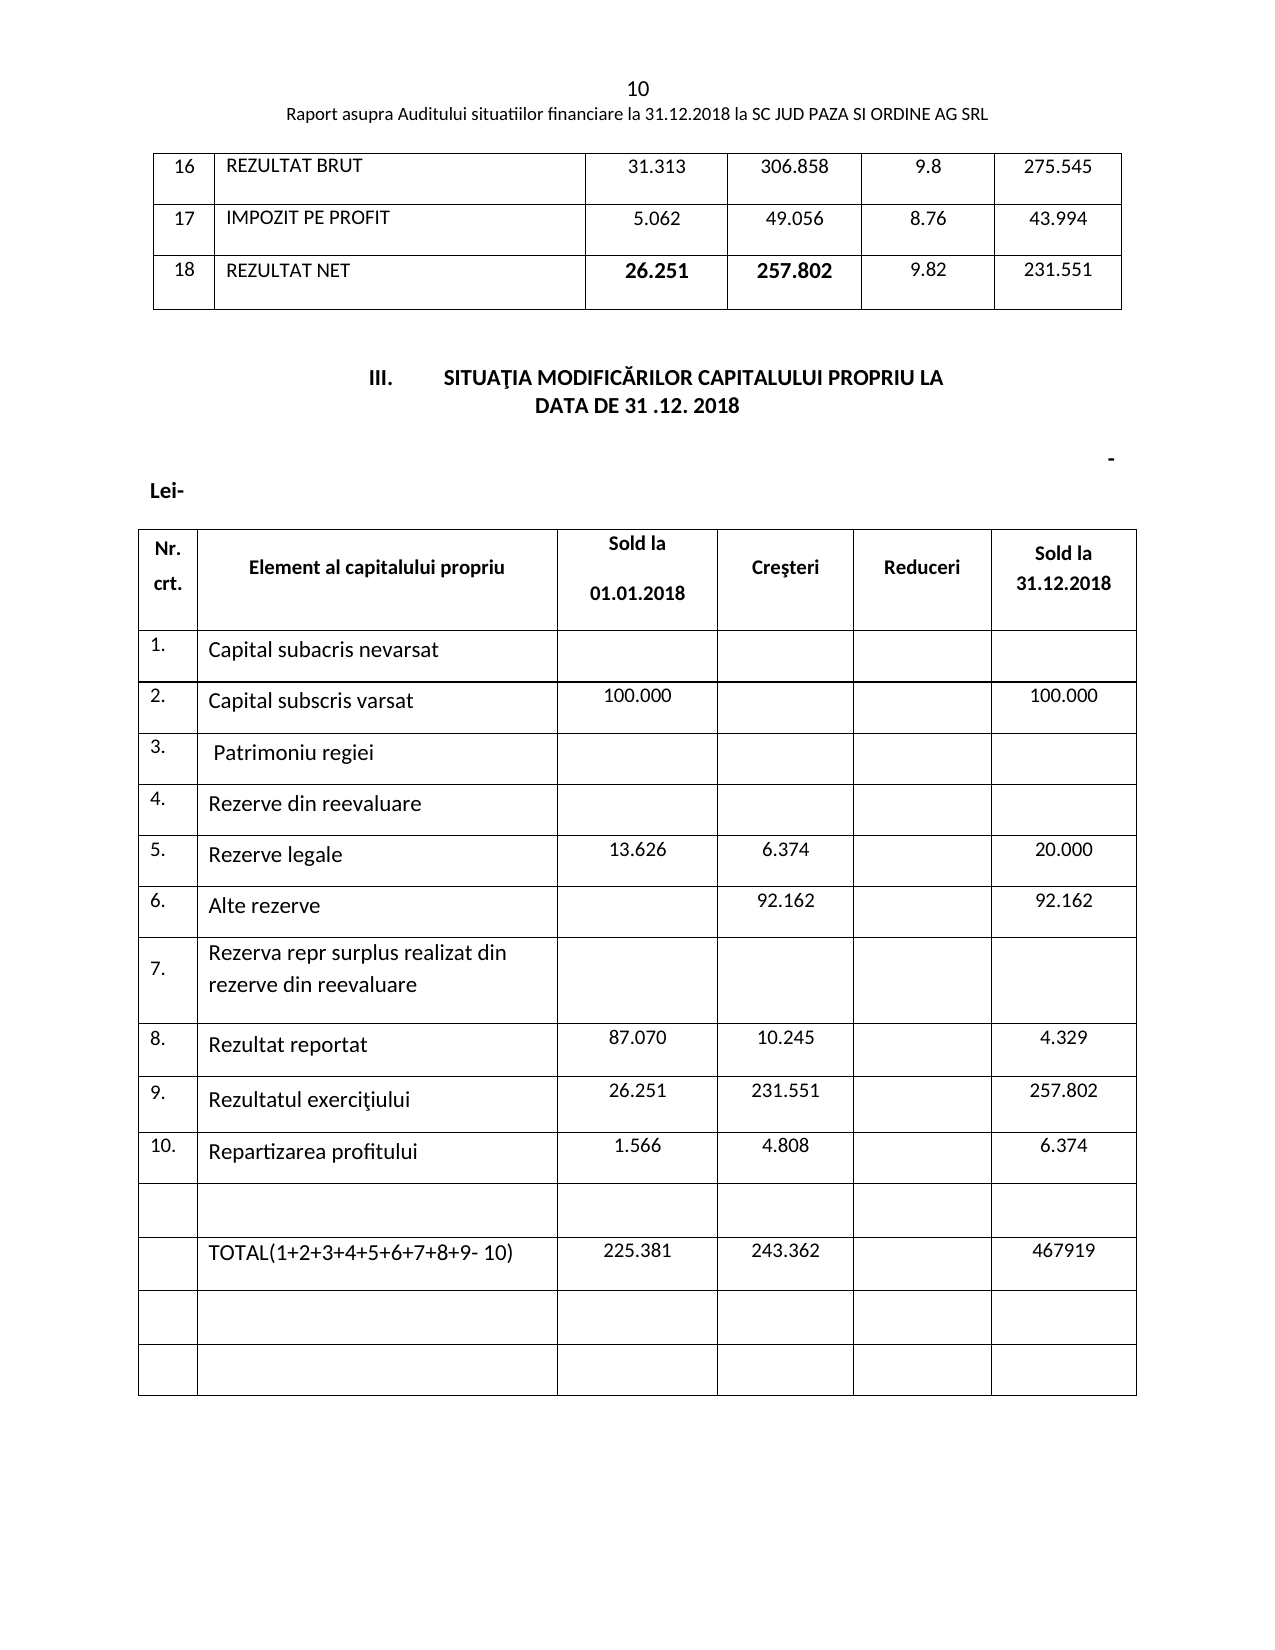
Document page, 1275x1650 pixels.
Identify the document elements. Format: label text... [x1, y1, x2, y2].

table_cell [139, 1184, 197, 1237]
table_cell [854, 887, 991, 937]
table_header Creşteri [718, 530, 853, 630]
table_cell 100.000 [558, 683, 717, 732]
table_cell [854, 836, 991, 886]
table_cell 49.056 [728, 205, 861, 255]
table_cell 92.162 [718, 887, 853, 937]
table_cell REZULTAT NET [215, 256, 585, 309]
table_cell 4. [139, 785, 197, 835]
table_cell 10. [139, 1133, 197, 1183]
table_cell Rezultatul exerciţiului [198, 1077, 557, 1132]
table_cell [854, 938, 991, 1023]
table_cell Capital subscris varsat [198, 683, 557, 732]
table_cell Rezerve din reevaluare [198, 785, 557, 835]
table_cell [718, 631, 853, 681]
table_cell [992, 1291, 1136, 1344]
table_cell 9. [139, 1077, 197, 1132]
table_cell 231.551 [718, 1077, 853, 1132]
table_cell 3. [139, 734, 197, 784]
table_cell 43.994 [995, 205, 1121, 255]
table_header Sold la 31.12.2018 [992, 530, 1136, 630]
table_cell [718, 734, 853, 784]
table_cell [558, 887, 717, 937]
table_cell [992, 734, 1136, 784]
table_cell 16 [154, 154, 214, 204]
table_cell 231.551 [995, 256, 1121, 309]
table_header Sold la 01.01.2018 [558, 530, 717, 630]
table_cell [718, 1184, 853, 1237]
table_cell [854, 1184, 991, 1237]
table_cell 17 [154, 205, 214, 255]
table_cell [992, 1184, 1136, 1237]
table_cell [718, 1345, 853, 1395]
table_cell [558, 1345, 717, 1395]
table_cell [992, 938, 1136, 1023]
table_cell 9.82 [862, 256, 994, 309]
table_cell [558, 1184, 717, 1237]
table_cell REZULTAT BRUT [215, 154, 585, 204]
table_cell 8. [139, 1024, 197, 1076]
table_cell 9.8 [862, 154, 994, 204]
table_cell [854, 1345, 991, 1395]
table_cell 5.062 [586, 205, 727, 255]
table_cell 257.802 [728, 256, 861, 309]
table_cell 1.566 [558, 1133, 717, 1183]
table_cell 10.245 [718, 1024, 853, 1076]
table_cell [718, 938, 853, 1023]
table_cell [854, 1291, 991, 1344]
table_cell 4.329 [992, 1024, 1136, 1076]
table_cell 257.802 [992, 1077, 1136, 1132]
table_cell 6. [139, 887, 197, 937]
table_cell 6.374 [718, 836, 853, 886]
table_cell 31.313 [586, 154, 727, 204]
table_cell [558, 785, 717, 835]
table_header Element al capitalului propriu [198, 530, 557, 630]
table_cell [992, 1345, 1136, 1395]
table_cell [992, 785, 1136, 835]
table_cell Capital subacris nevarsat [198, 631, 557, 681]
table_cell Repartizarea profitului [198, 1133, 557, 1183]
table_cell 306.858 [728, 154, 861, 204]
table_cell [558, 734, 717, 784]
table_cell 243.362 [718, 1238, 853, 1290]
table_cell Rezerva repr surplus realizat din rezerve din reevaluare [198, 938, 557, 1023]
table_cell Rezerve legale [198, 836, 557, 886]
table_cell 26.251 [558, 1077, 717, 1132]
table_cell 26.251 [586, 256, 727, 309]
table_cell [198, 1184, 557, 1237]
table_cell [198, 1291, 557, 1344]
text -Lei- [150, 444, 1125, 504]
table_cell [854, 1024, 991, 1076]
table_cell 6.374 [992, 1133, 1136, 1183]
table_cell [854, 1238, 991, 1290]
table_cell [718, 785, 853, 835]
text DATA DE 31 .12. 2018 [150, 391, 1125, 419]
table_header Reduceri [854, 530, 991, 630]
table_cell 92.162 [992, 887, 1136, 937]
table_cell 2. [139, 683, 197, 732]
list SITUAŢIA MODIFICĂRILOR CAPITALULUI PROPRIU LA [187, 363, 1125, 391]
table_cell 7. [139, 938, 197, 1023]
table_cell [854, 1133, 991, 1183]
table_cell [992, 631, 1136, 681]
table_cell 1. [139, 631, 197, 681]
table_cell [558, 631, 717, 681]
table_cell Patrimoniu regiei [198, 734, 557, 784]
table_cell 275.545 [995, 154, 1121, 204]
table_cell [139, 1291, 197, 1344]
table_cell [854, 785, 991, 835]
table_cell Alte rezerve [198, 887, 557, 937]
table_cell [558, 938, 717, 1023]
table_cell 87.070 [558, 1024, 717, 1076]
table_cell [139, 1238, 197, 1290]
table_cell 4.808 [718, 1133, 853, 1183]
table_cell 225.381 [558, 1238, 717, 1290]
table_cell 467919 [992, 1238, 1136, 1290]
table_cell Rezultat reportat [198, 1024, 557, 1076]
table_cell [718, 1291, 853, 1344]
table_cell 18 [154, 256, 214, 309]
table_cell [139, 1345, 197, 1395]
table_cell 5. [139, 836, 197, 886]
table_cell 8.76 [862, 205, 994, 255]
table_cell TOTAL(1+2+3+4+5+6+7+8+9- 10) [198, 1238, 557, 1290]
table_cell [198, 1345, 557, 1395]
table_cell [718, 683, 853, 732]
table_header Nr. crt. [139, 530, 197, 630]
table_cell [854, 683, 991, 732]
table_cell [854, 734, 991, 784]
table_cell 20.000 [992, 836, 1136, 886]
table_cell 13.626 [558, 836, 717, 886]
table_cell IMPOZIT PE PROFIT [215, 205, 585, 255]
table_cell 100.000 [992, 683, 1136, 732]
table_cell [854, 631, 991, 681]
table_cell [558, 1291, 717, 1344]
table_cell [854, 1077, 991, 1132]
